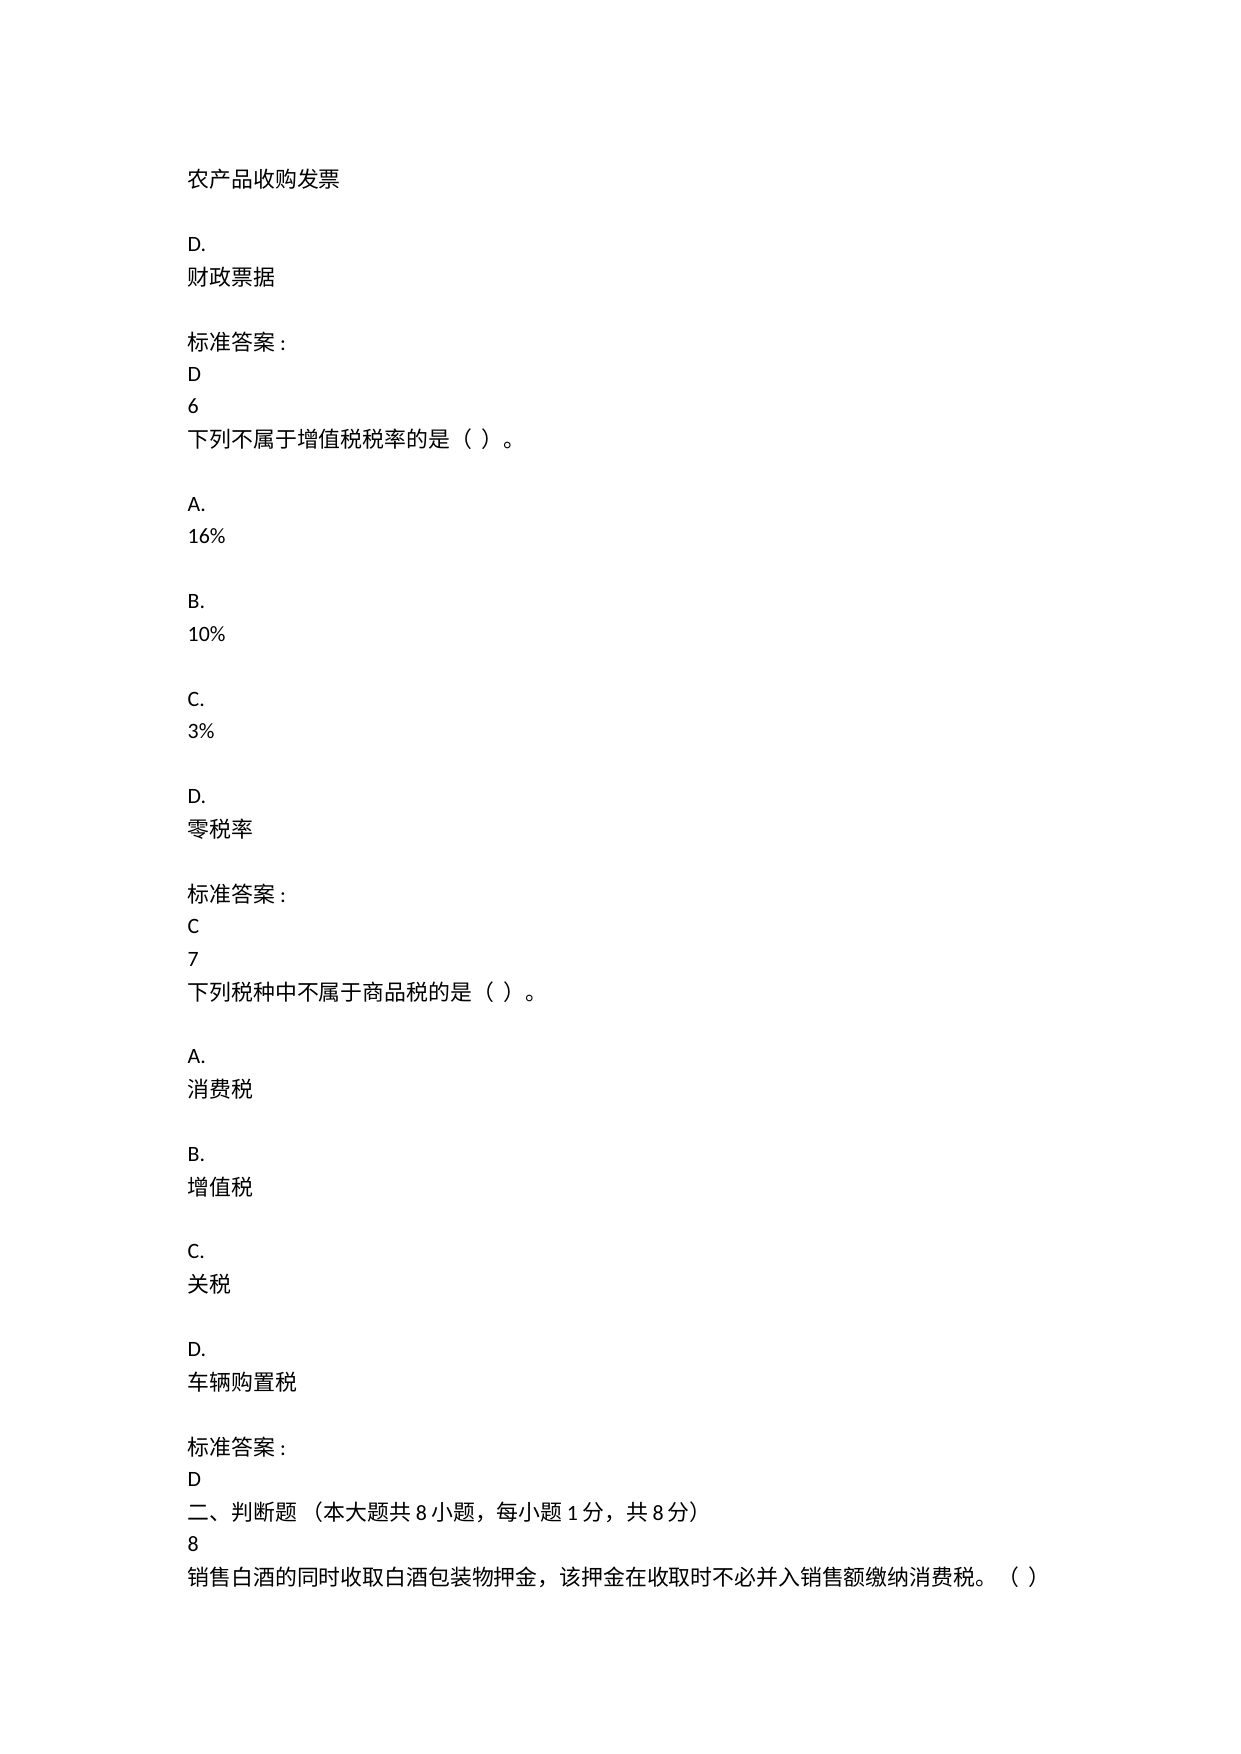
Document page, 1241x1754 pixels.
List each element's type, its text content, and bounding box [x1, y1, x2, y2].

text 下列不属于增值税税率的是（ ）。 [187, 422, 1053, 454]
text C [187, 909, 1053, 942]
text 6 [187, 389, 1053, 422]
text 增值税 [187, 1169, 1053, 1202]
text 财政票据 [187, 259, 1053, 292]
text 二、判断题 （本大题共8小题，每小题1分，共8分） [187, 1494, 1053, 1527]
text 8 [187, 1527, 1053, 1559]
text D [187, 357, 1053, 389]
text D. [187, 227, 1053, 259]
text D [187, 1462, 1053, 1494]
text 标准答案 : [187, 324, 1053, 357]
text C. [187, 682, 1053, 714]
text A. [187, 487, 1053, 519]
text 零税率 [187, 812, 1053, 844]
text 农产品收购发票 [187, 162, 1053, 194]
text 关税 [187, 1267, 1053, 1299]
text C. [187, 1234, 1053, 1267]
text 10% [187, 617, 1053, 649]
text A. [187, 1039, 1053, 1072]
text 7 [187, 942, 1053, 974]
text B. [187, 1137, 1053, 1169]
text B. [187, 584, 1053, 617]
text 标准答案 : [187, 1429, 1053, 1462]
text 3% [187, 714, 1053, 747]
text 标准答案 : [187, 877, 1053, 909]
text 16% [187, 519, 1053, 552]
text D. [187, 1332, 1053, 1364]
text 销售白酒的同时收取白酒包装物押金，该押金在收取时不必并入销售额缴纳消费税。（ ） [187, 1559, 1053, 1592]
text 消费税 [187, 1072, 1053, 1104]
text 下列税种中不属于商品税的是（ ）。 [187, 974, 1053, 1007]
text D. [187, 779, 1053, 812]
text 车辆购置税 [187, 1364, 1053, 1397]
